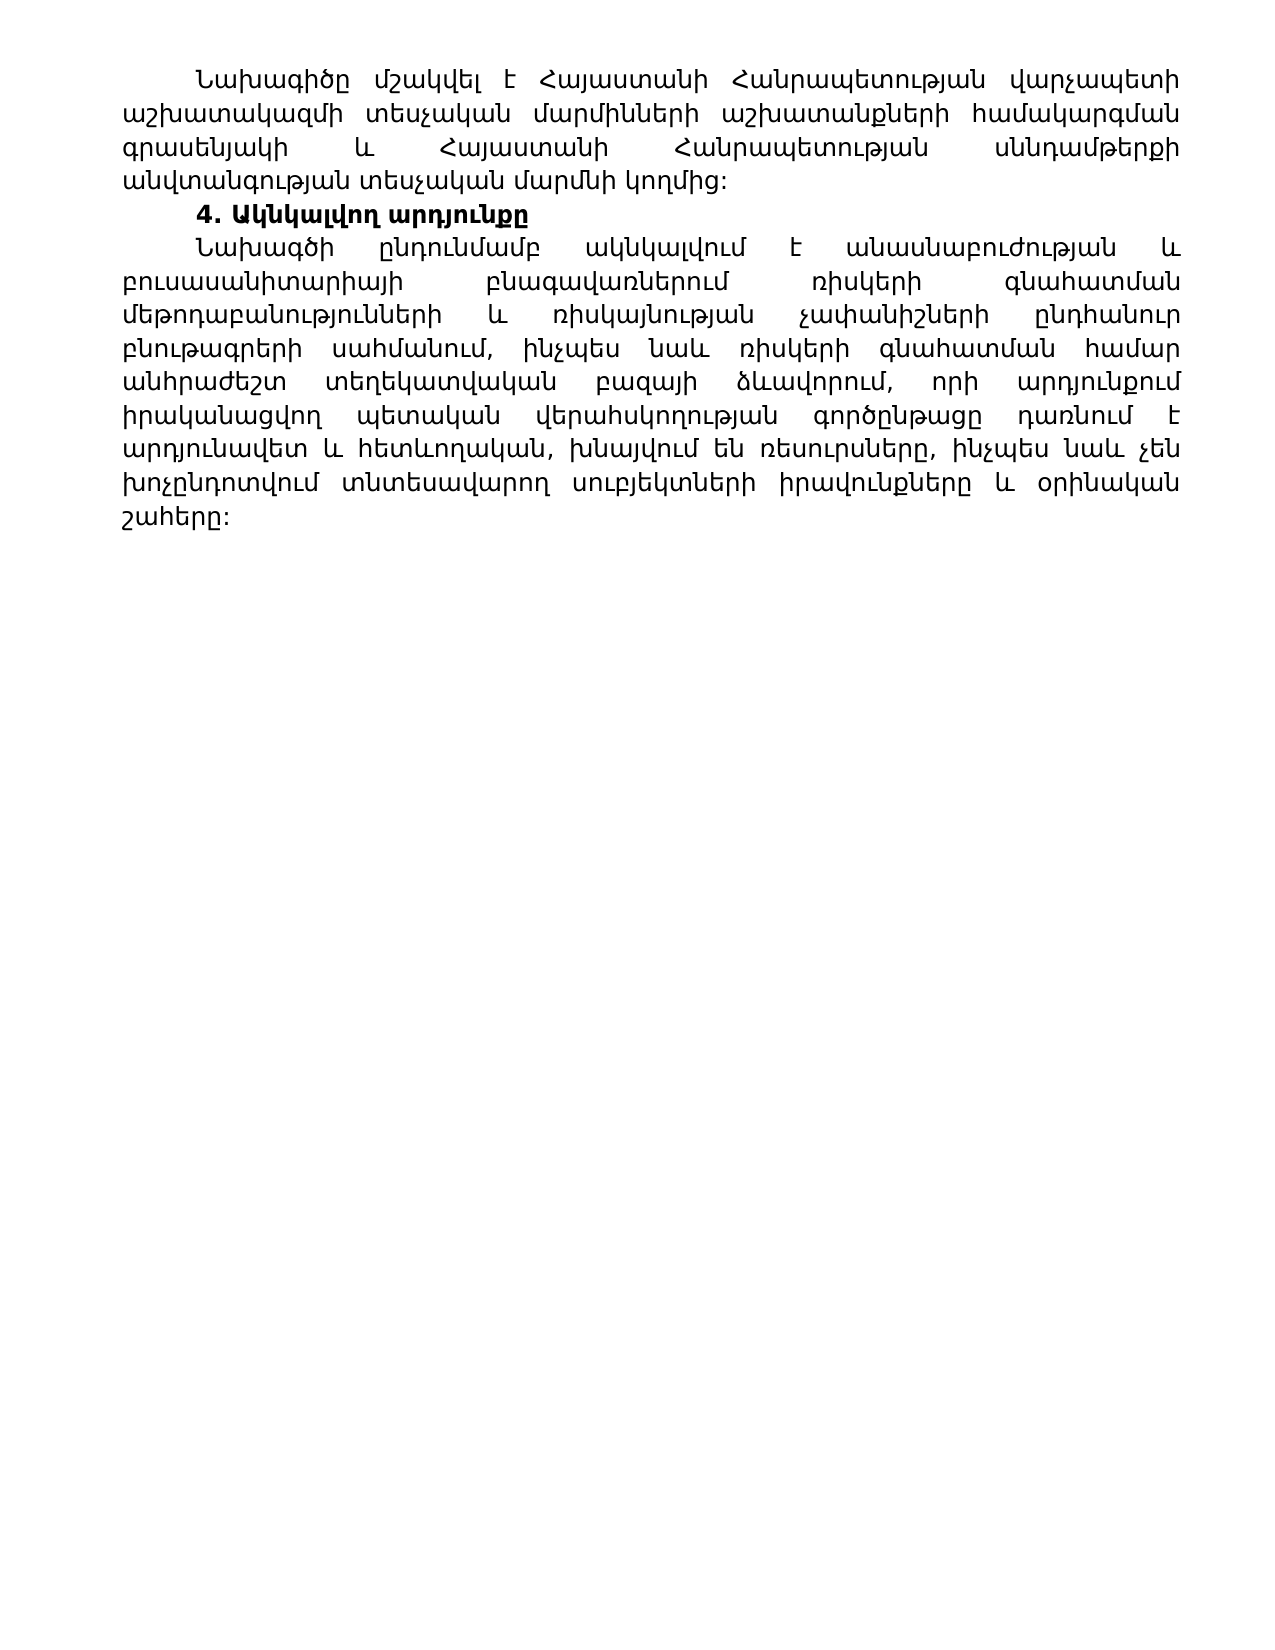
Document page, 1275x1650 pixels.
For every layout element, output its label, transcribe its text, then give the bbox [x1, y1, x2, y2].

text Նախագծի ընդունմամբ ակնկալվում է անասնաբուժության և բուսասանիտարիայի բնագավառներում ռիսկերի գնահատման մեթոդաբանությունների և ռիսկայնության չափանիշների ընդհանուր բնութագրերի սահմանում, ինչպես նաև ռիսկերի գնահատման համար անհրաժեշտ տեղեկատվական բազայի ձևավորում, որի արդյունքում իրականացվող պետական վերահսկողության գործընթացը դառնում է արդյունավետ և հետևողական, խնայվում են ռեսուրսները, ինչպես նաև չեն խոչընդոտվում տնտեսավարող սուբյեկտների իրավունքները և օրինական շահերը: [122, 233, 1181, 531]
text Նախագիծը մշակվել է Հայաստանի Հանրապետության վարչապետի աշխատակազմի տեսչական մարմինների աշխատանքների համակարգման գրասենյակի և Հայաստանի Հանրապետության սննդամթերքի անվտանգության տեսչական մարմնի կողմից: [122, 66, 1181, 195]
text 4. Ակնկալվող արդյունքը [122, 200, 1181, 229]
